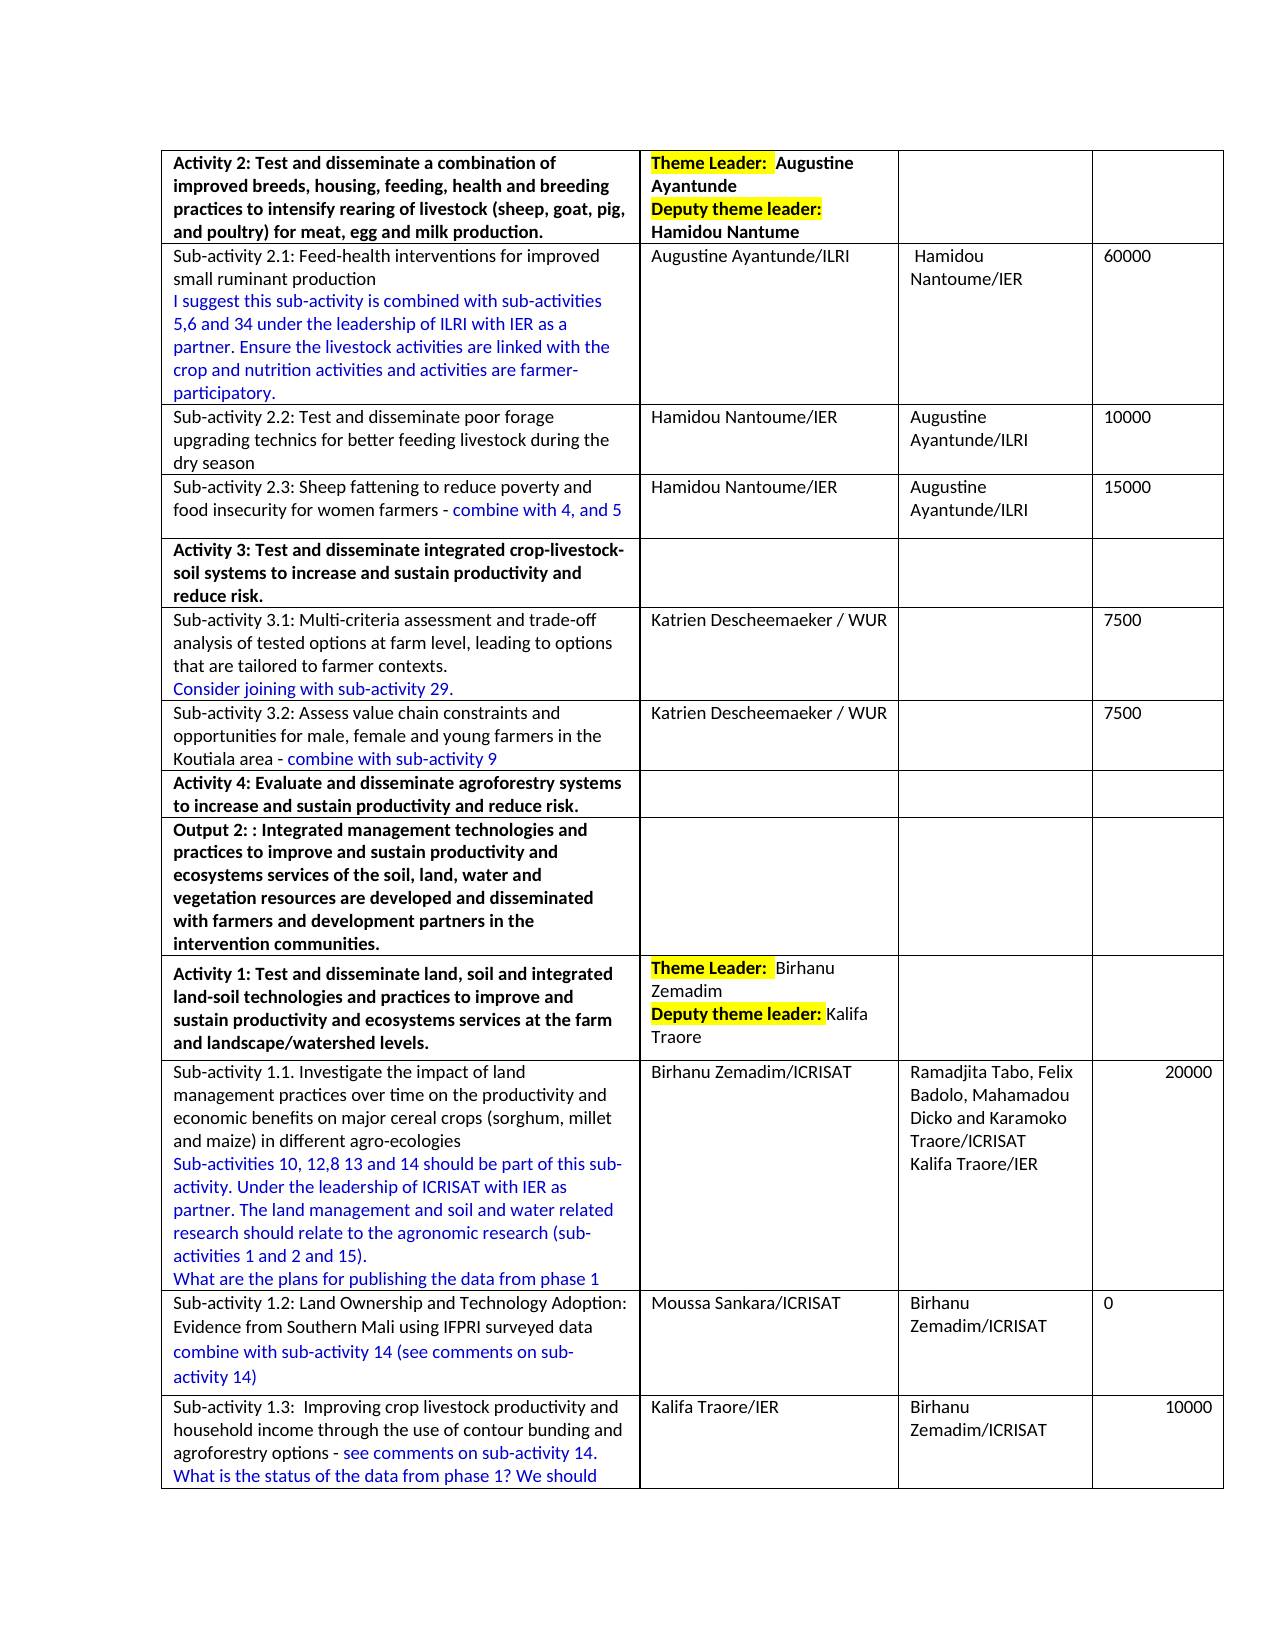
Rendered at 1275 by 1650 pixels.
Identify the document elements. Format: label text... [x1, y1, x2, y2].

table_cell [1093, 818, 1223, 955]
table_cell [899, 539, 1092, 607]
table_cell Sub-activity 2.2: Test and disseminate poor forage upgrading technics for better feeding livestock during the dry season [162, 405, 639, 474]
table_cell Moussa Sankara/ICRISAT [641, 1291, 898, 1395]
table_cell Ramadjita Tabo, Felix Badolo, Mahamadou Dicko and Karamoko Traore/ICRISAT Kalifa Traore/IER [899, 1061, 1092, 1290]
table_cell [641, 771, 898, 817]
table_cell Sub-activity 1.1. Investigate the impact of land management practices over time on the productivity and economic benefits on major cereal crops (sorghum, millet and maize) in different agro-ecologies Sub-activities 10, 12,8 13 and 14 should be part of this sub-activity. Under the leadership of ICRISAT with IER as partner. The land management and soil and water related research should relate to the agronomic research (sub-activities 1 and 2 and 15). What are the plans for publishing the data from phase 1 [162, 1061, 639, 1290]
table_cell Activity 1: Test and disseminate land, soil and integrated land-soil technologies and practices to improve and sustain productivity and ecosystems services at the farm and landscape/watershed levels. [162, 956, 639, 1059]
table_cell Sub-activity 3.2: Assess value chain constraints and opportunities for male, female and young farmers in the Koutiala area - combine with sub-activity 9 [162, 701, 639, 770]
table_cell Theme Leader: Augustine Ayantunde Deputy theme leader: Hamidou Nantume [641, 151, 898, 243]
table_cell 7500 [1093, 608, 1223, 700]
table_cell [899, 1396, 1092, 1487]
table_cell Hamidou Nantoume/IER [641, 475, 898, 537]
table_cell Katrien Descheemaeker / WUR [641, 701, 898, 770]
table_cell Activity 3: Test and disseminate integrated crop-livestock-soil systems to increase and sustain productivity and reduce risk. [162, 539, 639, 607]
table_cell [1093, 151, 1223, 243]
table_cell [162, 1396, 639, 1487]
table_cell Augustine Ayantunde/ILRI [641, 244, 898, 404]
table_cell [899, 818, 1092, 955]
table_cell Theme Leader: Birhanu Zemadim Deputy theme leader: Kalifa Traore [641, 956, 898, 1059]
table_cell [1093, 771, 1223, 817]
table_cell [641, 818, 898, 955]
table_cell Sub-activity 2.3: Sheep fattening to reduce poverty and food insecurity for women farmers - combine with 4, and 5 [162, 475, 639, 537]
table_cell Hamidou Nantoume/IER [641, 405, 898, 474]
table_cell 10000 [1093, 405, 1223, 474]
table_cell Sub-activity 3.1: Multi-criteria assessment and trade-off analysis of tested options at farm level, leading to options that are tailored to farmer contexts. Consider joining with sub-activity 29. [162, 608, 639, 700]
table_cell [641, 539, 898, 607]
table_cell Augustine Ayantunde/ILRI [899, 405, 1092, 474]
table_cell 15000 [1093, 475, 1223, 537]
table_cell [1093, 539, 1223, 607]
table_cell Sub-activity 2.1: Feed-health interventions for improved small ruminant production I suggest this sub-activity is combined with sub-activities 5,6 and 34 under the leadership of ILRI with IER as a partner. Ensure the livestock activities are linked with the crop and nutrition activities and activities are farmer-participatory. [162, 244, 639, 404]
table_cell Kalifa Traore/IER [641, 1396, 898, 1487]
table_cell Birhanu Zemadim/ICRISAT [641, 1061, 898, 1290]
table_cell Sub-activity 1.2: Land Ownership and Technology Adoption: Evidence from Southern Mali using IFPRI surveyed data combine with sub-activity 14 (see comments on sub-activity 14) [162, 1291, 639, 1395]
table_cell [899, 701, 1092, 770]
table_cell 20000 [1093, 1061, 1223, 1290]
table_cell [899, 151, 1092, 243]
table_cell Katrien Descheemaeker / WUR [641, 608, 898, 700]
table_cell Hamidou Nantoume/IER [899, 244, 1092, 404]
table_cell 60000 [1093, 244, 1223, 404]
table_cell 0 [1093, 1291, 1223, 1395]
table_cell Birhanu Zemadim/ICRISAT [899, 1291, 1092, 1395]
table_cell Augustine Ayantunde/ILRI [899, 475, 1092, 537]
table_cell Output 2: : Integrated management technologies and practices to improve and sustain productivity and ecosystems services of the soil, land, water and vegetation resources are developed and disseminated with farmers and development partners in the intervention communities. [162, 818, 639, 955]
table_cell [1093, 956, 1223, 1059]
table_cell [899, 956, 1092, 1059]
table_cell Activity 2: Test and disseminate a combination of improved breeds, housing, feeding, health and breeding practices to intensify rearing of livestock (sheep, goat, pig, and poultry) for meat, egg and milk production. [162, 151, 639, 243]
table_cell [899, 771, 1092, 817]
table_cell 7500 [1093, 701, 1223, 770]
table_cell Activity 4: Evaluate and disseminate agroforestry systems to increase and sustain productivity and reduce risk. [162, 771, 639, 817]
table_cell 10000 [1093, 1396, 1223, 1487]
table_cell [899, 608, 1092, 700]
